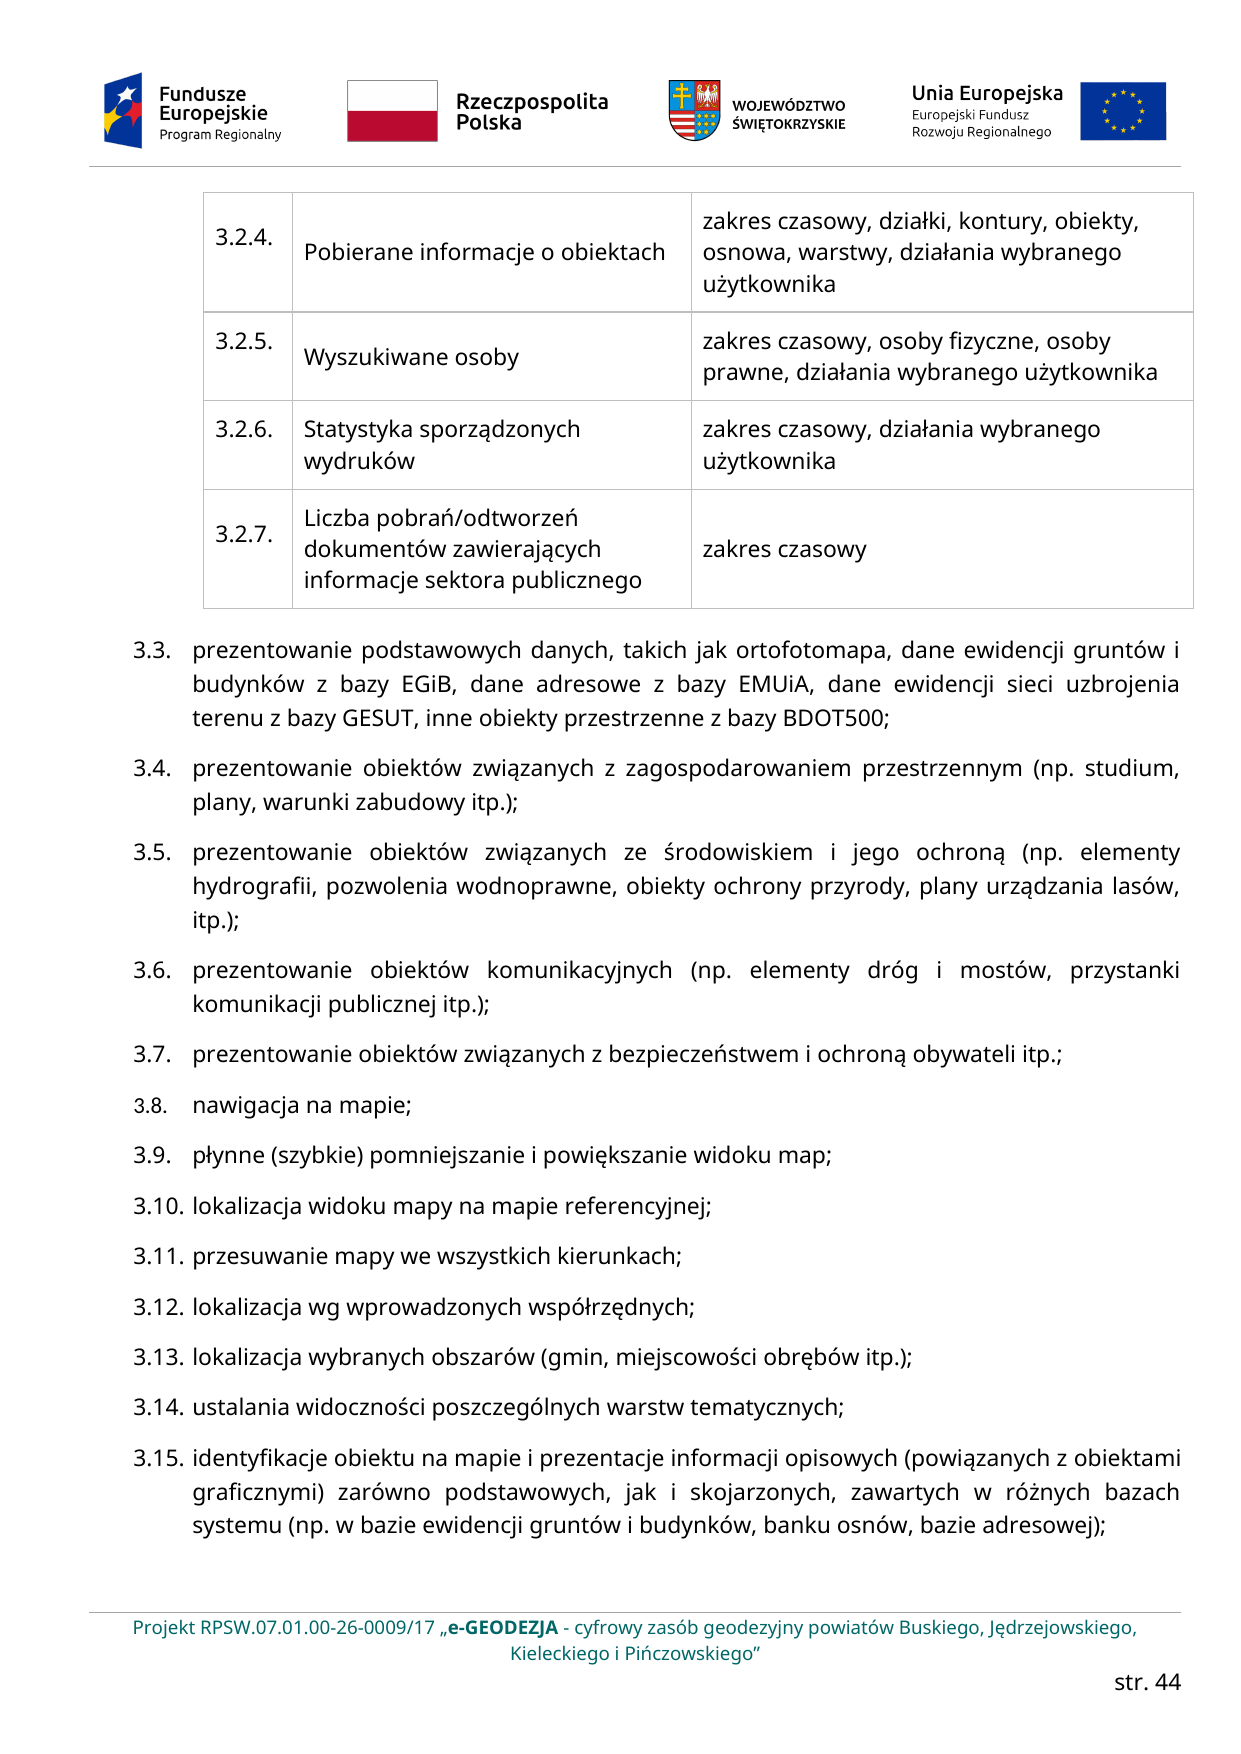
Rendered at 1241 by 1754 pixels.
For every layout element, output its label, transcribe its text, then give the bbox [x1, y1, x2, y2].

list prezentowanie obiektów komunikacyjnych (np. elementy dróg i mostów, przystanki komunikacji publicznej itp.); [133, 954, 1181, 1019]
list płynne (szybkie) pomniejszanie i powiększanie widoku map; [133, 1139, 1181, 1171]
list ustalania widoczności poszczególnych warstw tematycznych; [133, 1391, 1181, 1423]
picture [88, 59, 1182, 164]
table_cell [204, 401, 292, 488]
list prezentowanie obiektów związanych ze środowiskiem i jego ochroną (np. elementy hydrografii, pozwolenia wodnoprawne, obiekty ochrony przyrody, plany urządzania lasów, itp.); [133, 836, 1181, 935]
list prezentowanie podstawowych danych, takich jak ortofotomapa, dane ewidencji gruntów i budynków z bazy EGiB, dane adresowe z bazy EMUiA, dane ewidencji sieci uzbrojenia terenu z bazy GESUT, inne obiekty przestrzenne z bazy BDOT500; [133, 634, 1181, 733]
list prezentowanie obiektów związanych z bezpieczeństwem i ochroną obywateli itp.; [133, 1038, 1181, 1070]
list przesuwanie mapy we wszystkich kierunkach; [133, 1240, 1181, 1271]
table_cell Pobierane informacje o obiektach [293, 193, 691, 311]
table_cell zakres czasowy, działki, kontury, obiekty, osnowa, warstwy, działania wybranego użytkownika [692, 193, 1193, 311]
table_cell [204, 313, 292, 400]
list identyfikacje obiektu na mapie i prezentacje informacji opisowych (powiązanych z obiektami graficznymi) zarówno podstawowych, jak i skojarzonych, zawartych w różnych bazach systemu (np. w bazie ewidencji gruntów i budynków, banku osnów, bazie adresowej); [133, 1442, 1181, 1541]
table_cell zakres czasowy, działania wybranego użytkownika [692, 401, 1193, 488]
table_cell zakres czasowy [692, 490, 1193, 608]
table_cell Liczba pobrań/odtworzeń dokumentów zawierających informacje sektora publicznego [293, 490, 691, 608]
list lokalizacja wg wprowadzonych współrzędnych; [133, 1291, 1181, 1322]
list lokalizacja widoku mapy na mapie referencyjnej; [133, 1190, 1181, 1221]
table_cell Statystyka sporządzonych wydruków [293, 401, 691, 488]
table_cell [204, 490, 292, 608]
table_cell [204, 193, 292, 311]
table_cell Wyszukiwane osoby [293, 313, 691, 400]
list lokalizacja wybranych obszarów (gmin, miejscowości obrębów itp.); [133, 1341, 1181, 1372]
table_cell zakres czasowy, osoby fizyczne, osoby prawne, działania wybranego użytkownika [692, 313, 1193, 400]
list nawigacja na mapie; [133, 1089, 1181, 1120]
list prezentowanie obiektów związanych z zagospodarowaniem przestrzennym (np. studium, plany, warunki zabudowy itp.); [133, 752, 1181, 817]
